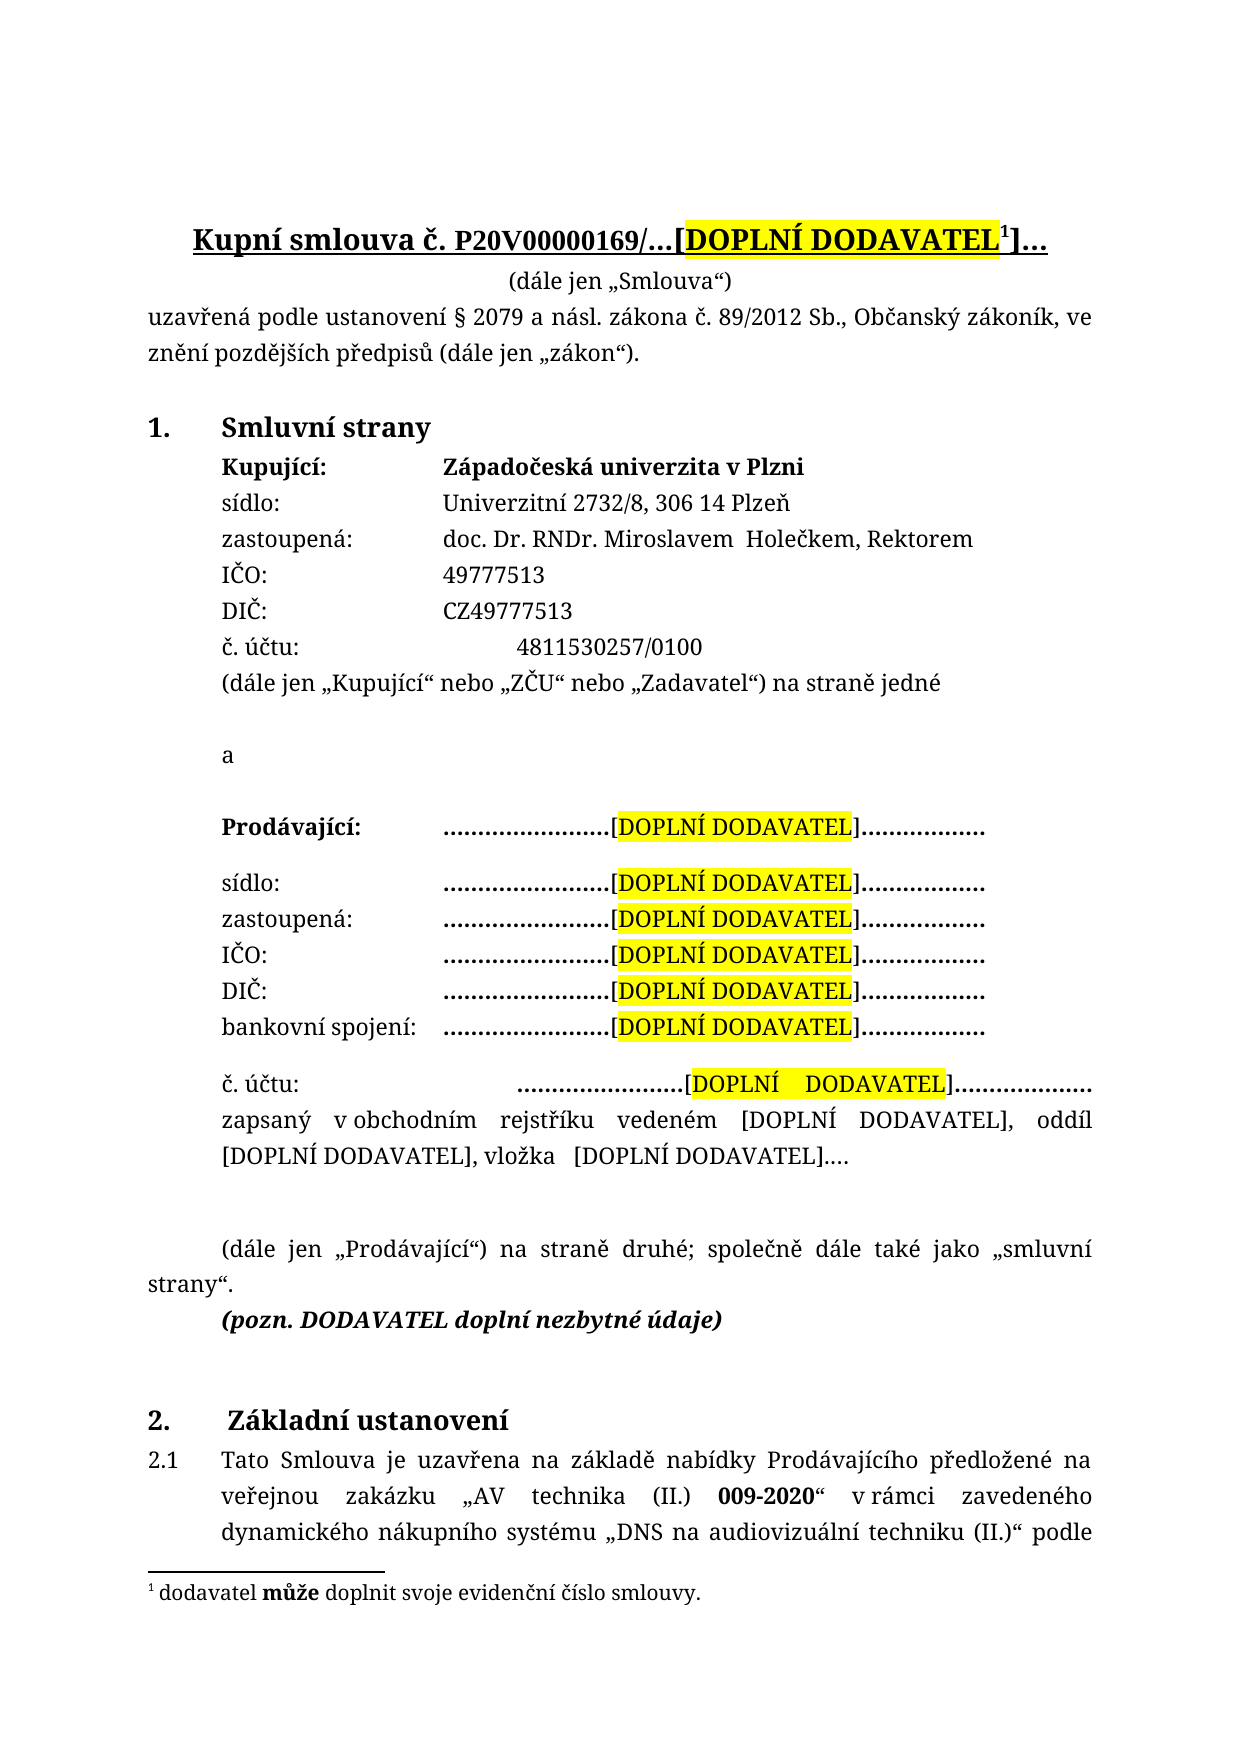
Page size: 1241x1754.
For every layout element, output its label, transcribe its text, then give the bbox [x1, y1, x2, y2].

text DIČ: CZ49777513 [221, 595, 1093, 626]
text DIČ: ……………………[DOPLNÍ DODAVATEL]……………… [221, 975, 618, 1006]
text sídlo: ……………………[DOPLNÍ DODAVATEL]……………… [221, 867, 1093, 899]
text Kupní smlouva č. P20V00000169/...[DOPLNÍ DODAVATEL]… [148, 219, 1093, 259]
text zastoupená: ……………………[DOPLNÍ DODAVATEL]……………… [852, 903, 1093, 934]
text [148, 1444, 1093, 1547]
text DIČ: ……………………[DOPLNÍ DODAVATEL]……………… [852, 975, 1093, 1006]
text č. účtu: ……………………[DOPLNÍ DODAVATEL]……………..… zapsaný v obchodním rejstříku vedeném [DOPLNÍ DODAVATEL], oddíl [DOPLNÍ DODAVATEL], vložka [DOPLNÍ DODAVATEL].… [221, 1068, 1093, 1171]
text Prodávající: ……………………[DOPLNÍ DODAVATEL]……………… [148, 811, 618, 842]
text bankovní spojení: ……………………[DOPLNÍ DODAVATEL]……………… [852, 1011, 1093, 1042]
text (dále jen „Prodávající“) na straně druhé; společně dále také jako „smluvní strany“. [148, 1232, 1093, 1300]
text uzavřená podle ustanovení § 2079 a násl. zákona č. 89/2012 Sb., Občanský zákoník, ve znění pozdějších předpisů (dále jen „zákon“). [148, 301, 1093, 368]
text a [221, 739, 1093, 770]
text bankovní spojení: ……………………[DOPLNÍ DODAVATEL]……………… [148, 1011, 618, 1042]
text zastoupená: ……………………[DOPLNÍ DODAVATEL]……………… [221, 903, 618, 934]
text IČO: ……………………[DOPLNÍ DODAVATEL]……………… [852, 939, 1093, 971]
text Kupující: Západočeská univerzita v Plzni [221, 451, 1093, 482]
text 1. Smluvní strany [148, 409, 1093, 446]
text 2. Základní ustanovení [148, 1401, 1093, 1438]
text zastoupená: doc. Dr. RNDr. Miroslavem Holečkem, Rektorem [221, 523, 1093, 554]
text (pozn. DODAVATEL doplní nezbytné údaje) [148, 1304, 1093, 1336]
text (dále jen „Smlouva“) [148, 265, 1093, 296]
text (dále jen „Kupující“ nebo „ZČU“ nebo „Zadavatel“) na straně jedné [221, 667, 1093, 698]
text sídlo: Univerzitní 2732/8, 306 14 Plzeň [221, 487, 1093, 518]
text č. účtu: 4811530257/0100 [221, 631, 1093, 662]
text IČO: ……………………[DOPLNÍ DODAVATEL]……………… [221, 939, 618, 971]
text Prodávající: ……………………[DOPLNÍ DODAVATEL]……………… [852, 811, 1093, 842]
text IČO: 49777513 [221, 559, 1093, 590]
